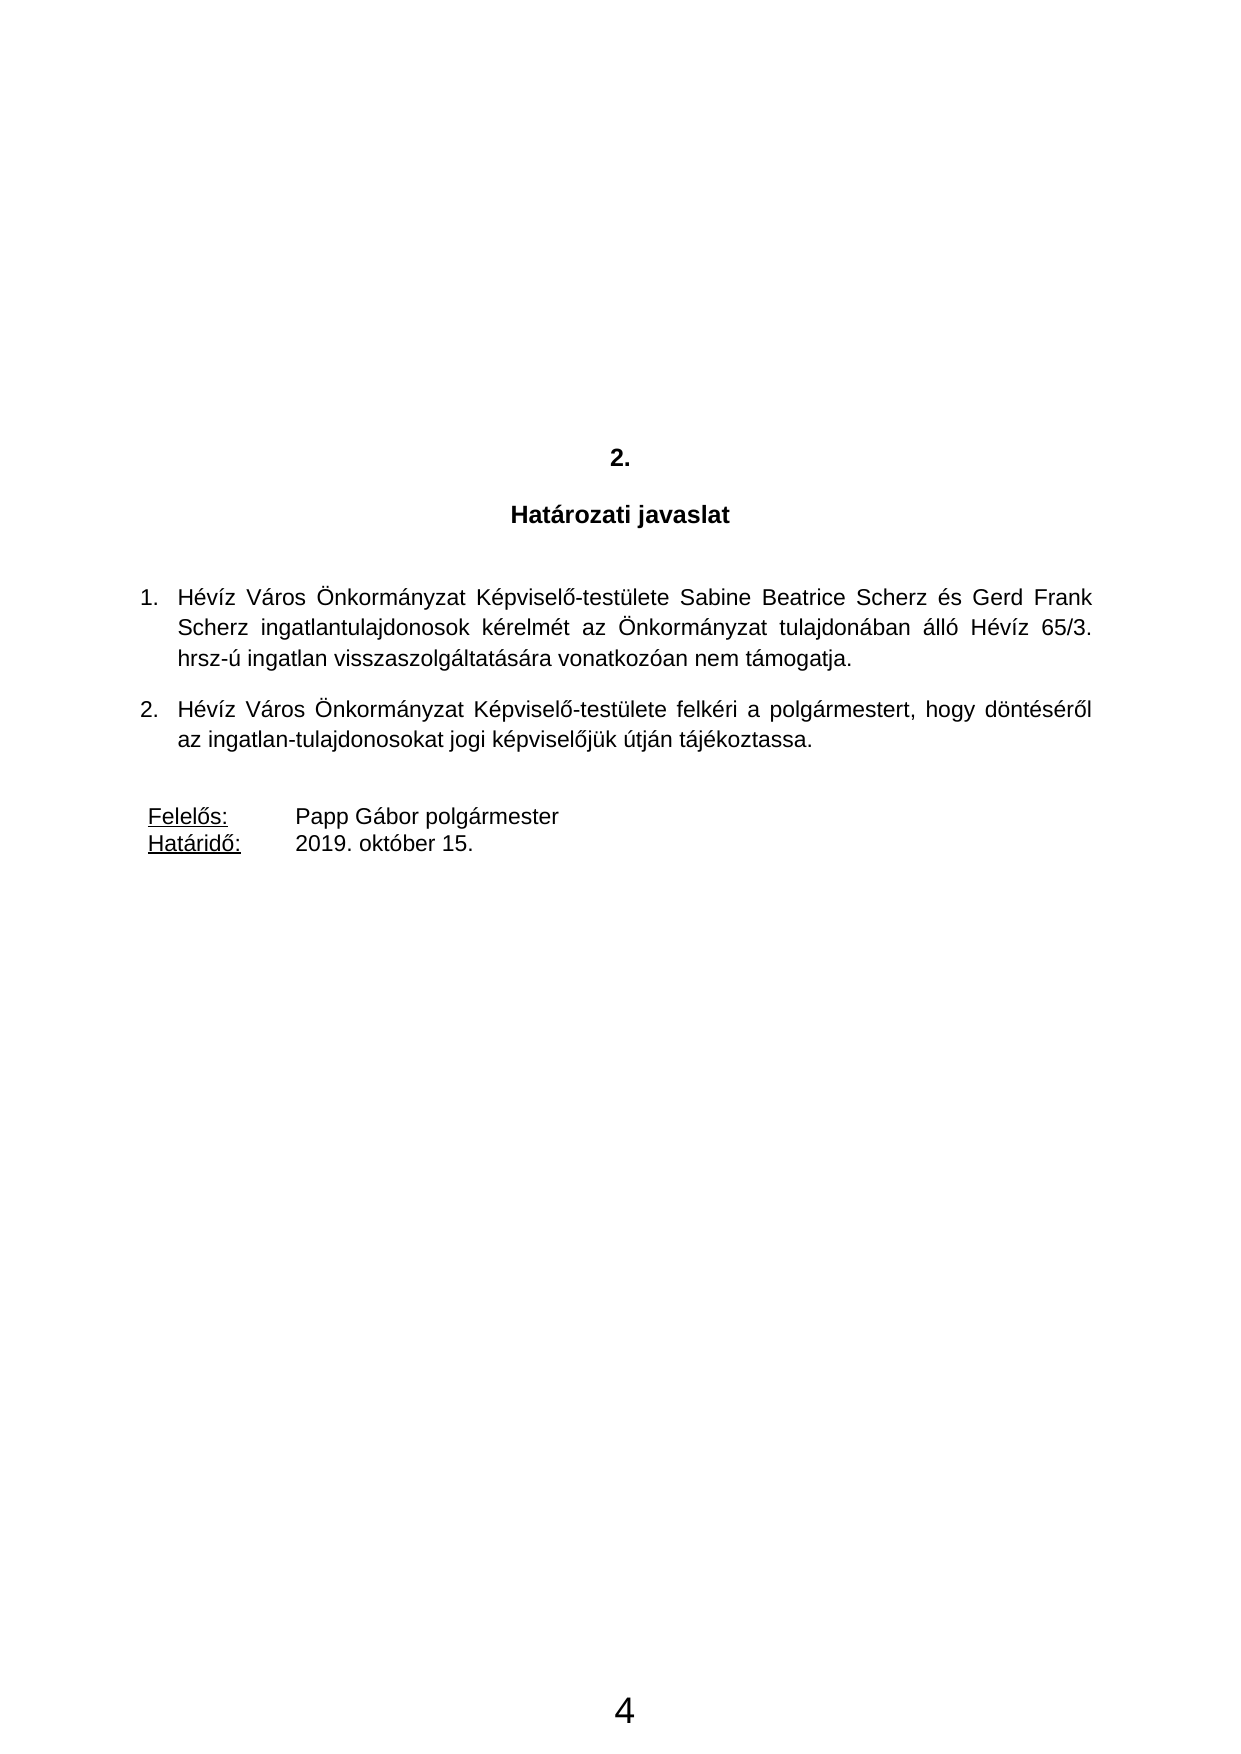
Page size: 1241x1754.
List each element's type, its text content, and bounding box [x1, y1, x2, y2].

text Határozati javaslat [148, 500, 1093, 529]
text Határidő: 2019. október 15. [148, 829, 1093, 856]
list Hévíz Város Önkormányzat Képviselő-testülete Sabine Beatrice Scherz és Gerd Frank Scherz ingatlantulajdonosok kérelmét az Önkormányzat tulajdonában álló Hévíz 65/3. hrsz-ú ingatlan visszaszolgáltatására vonatkozóan nem támogatja. [140, 584, 1093, 671]
text 2. [148, 443, 1093, 471]
list Hévíz Város Önkormányzat Képviselő-testülete felkéri a polgármestert, hogy döntéséről az ingatlan-tulajdonosokat jogi képviselőjük útján tájékoztassa. [140, 696, 1093, 752]
text Felelős: polgármester [148, 803, 1093, 829]
